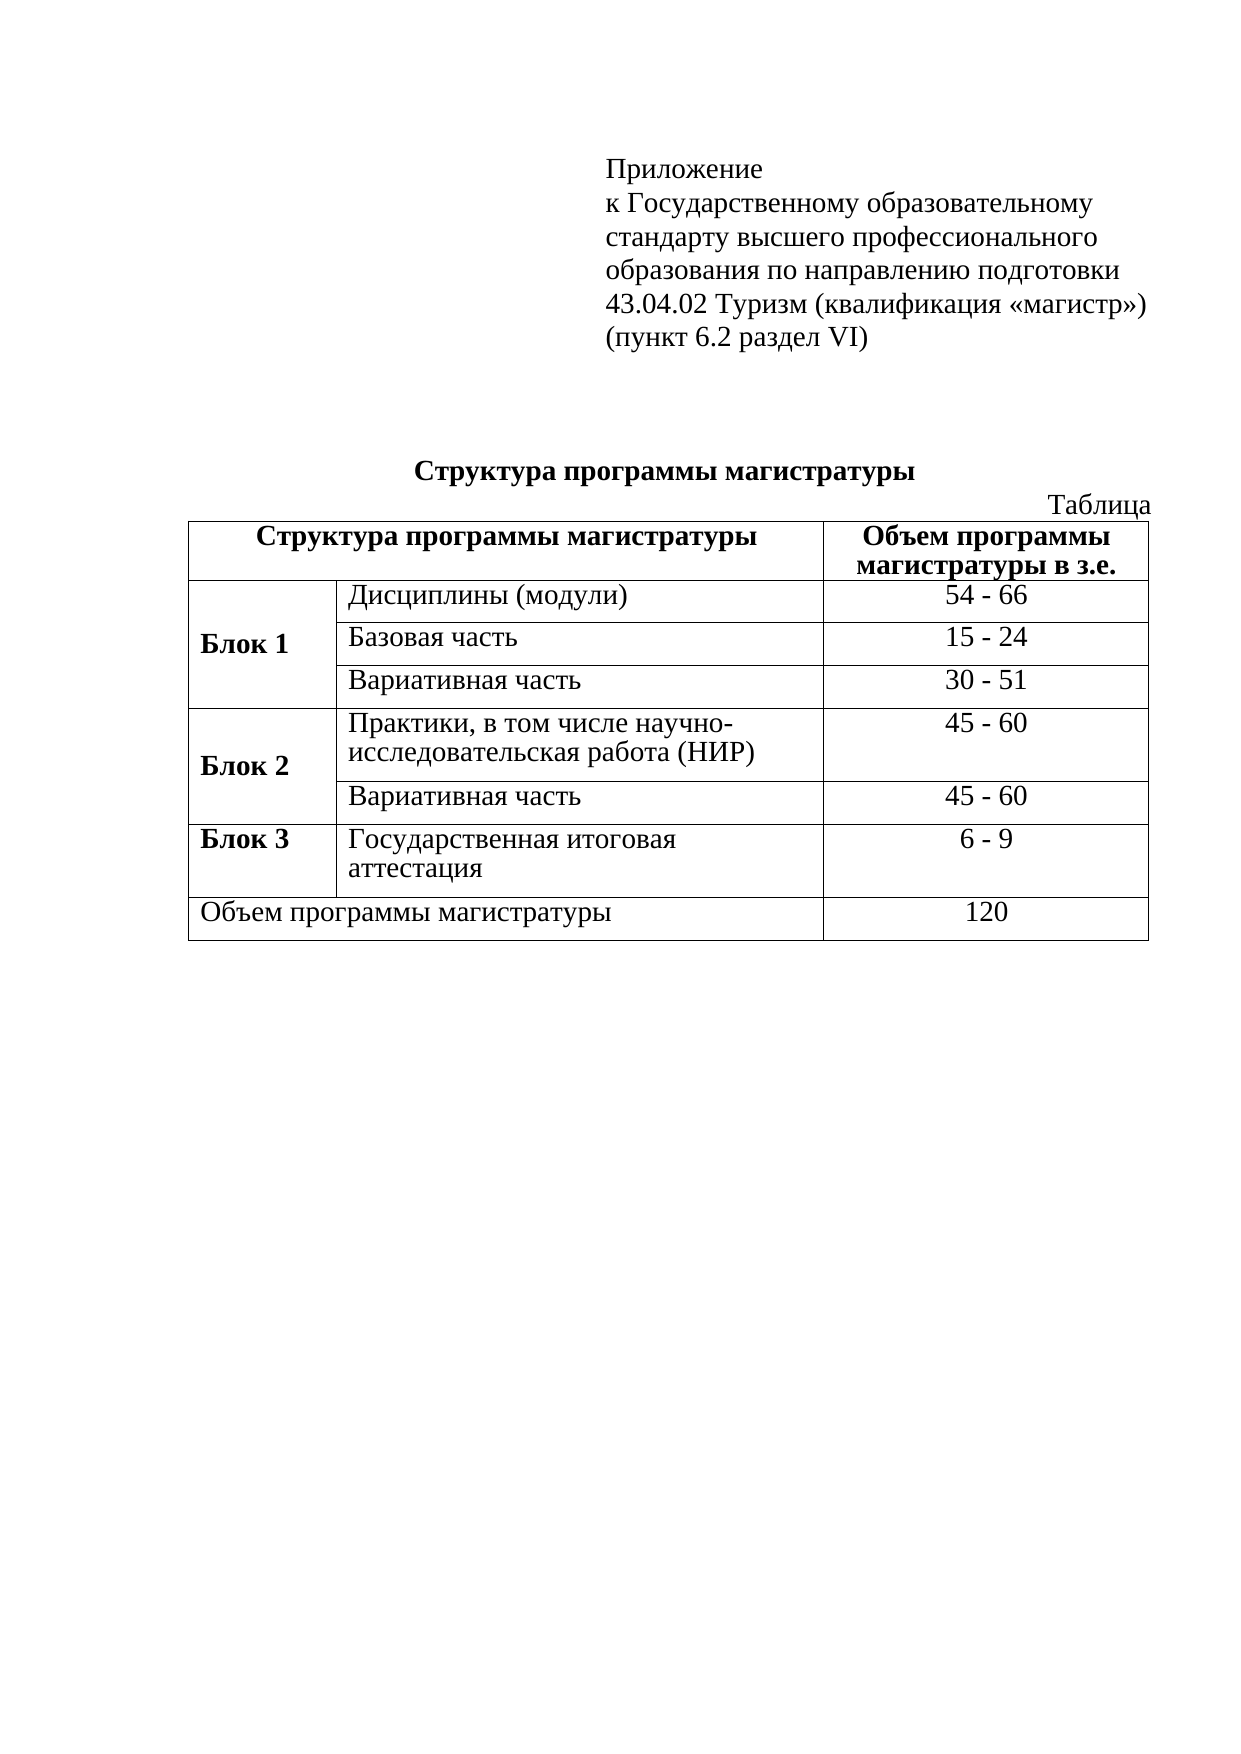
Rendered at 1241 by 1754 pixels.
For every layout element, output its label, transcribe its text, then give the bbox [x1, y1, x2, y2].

table_cell Блок 3 [189, 825, 336, 897]
table_cell Базовая часть [337, 623, 823, 665]
text к Государственному образовательному [605, 185, 1152, 219]
table_header Структура программы магистратуры [189, 522, 823, 580]
table_cell Блок 2 [189, 709, 336, 824]
table_cell 30 - 51 [824, 666, 1148, 708]
table_cell Практики, в том числе научно-исследовательская работа (НИР) [337, 709, 823, 781]
table_cell Вариативная часть [337, 782, 823, 824]
text Приложение [605, 152, 1152, 185]
table_cell 6 - 9 [824, 825, 1148, 897]
table_cell Дисциплины (модули) [337, 581, 823, 622]
text (пункт 6.2 раздел VI) [605, 319, 1152, 353]
table_cell Вариативная часть [337, 666, 823, 708]
table_cell Государственная итоговая аттестация [337, 825, 823, 897]
text Структура программы магистратуры [177, 453, 1152, 487]
text образования по направлению подготовки 43.04.02 Туризм (квалификация «магистр») [605, 252, 1152, 319]
table_cell Блок 1 [189, 581, 336, 708]
table_cell Объем программы магистратуры [189, 898, 823, 940]
table_cell 120 [824, 898, 1148, 940]
text Таблица [177, 487, 1152, 521]
table_cell 54 - 66 [824, 581, 1148, 622]
table_cell 45 - 60 [824, 782, 1148, 824]
text стандарту высшего профессионального [605, 219, 1152, 252]
table_cell 15 - 24 [824, 623, 1148, 665]
table_cell 45 - 60 [824, 709, 1148, 781]
table_header Объем программы магистратуры в з.е. [824, 522, 1148, 580]
